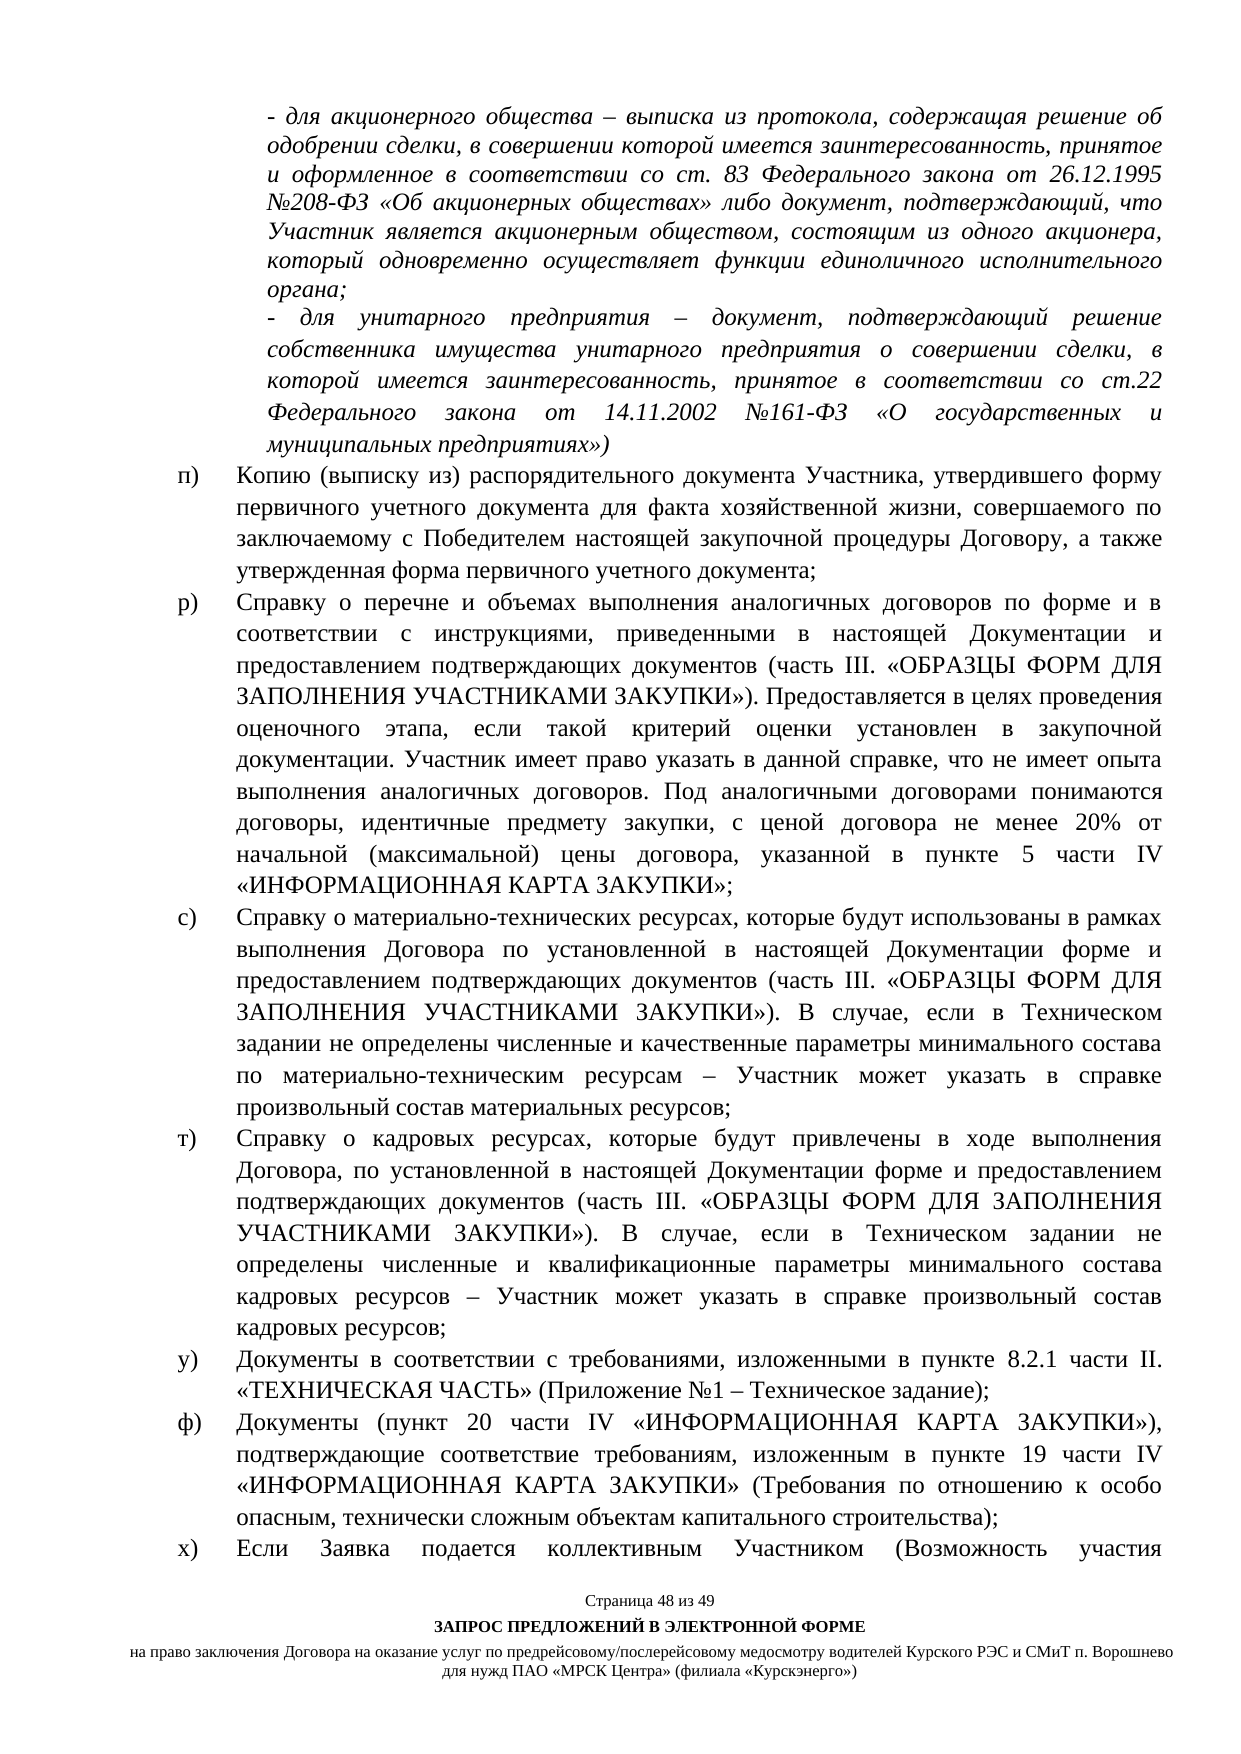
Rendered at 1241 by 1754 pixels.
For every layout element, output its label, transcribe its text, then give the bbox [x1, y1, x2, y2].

list Справку о кадровых ресурсах, которые будут привлечены в ходе выполнения Договора, по установленной в настоящей Документации форме и предоставлением подтверждающих документов (часть III. «ОБРАЗЦЫ ФОРМ ДЛЯ ЗАПОЛНЕНИЯ УЧАСТНИКАМИ ЗАКУПКИ»). В случае, если в Техническом задании не определены численные и квалификационные параметры минимального состава кадровых ресурсов – Участник может указать в справке произвольный состав кадровых ресурсов; [177, 1123, 1163, 1341]
list Документы (пункт 20 части IV «ИНФОРМАЦИОННАЯ КАРТА ЗАКУПКИ»), подтверждающие соответствие требованиям, изложенным в пункте 19 части IV «ИНФОРМАЦИОННАЯ КАРТА ЗАКУПКИ» (Требования по отношению к особо опасным, технически сложным объектам капитального строительства); [177, 1407, 1163, 1531]
list Справку о перечне и объемах выполнения аналогичных договоров по форме и в соответствии с инструкциями, приведенными в настоящей Документации и предоставлением подтверждающих документов (часть III. «ОБРАЗЦЫ ФОРМ ДЛЯ ЗАПОЛНЕНИЯ УЧАСТНИКАМИ ЗАКУПКИ»). Предоставляется в целях проведения оценочного этапа, если такой критерий оценки установлен в закупочной документации. Участник имеет право указать в данной справке, что не имеет опыта выполнения аналогичных договоров. Под аналогичными договорами понимаются договоры, идентичные предмету закупки, с ценой договора не менее 20% от начальной (максимальной) цены договора, указанной в пункте 5 части IV «ИНФОРМАЦИОННАЯ КАРТА ЗАКУПКИ»; [177, 587, 1163, 899]
list - для унитарного предприятия – документ, подтверждающий решение собственника имущества унитарного предприятия о совершении сделки, в которой имеется заинтересованность, принятое в соответствии со ст.22 Федерального закона от 14.11.2002 №161-ФЗ «О государственных и муниципальных предприятиях») [267, 302, 1163, 457]
list Копию (выписку из) распорядительного документа Участника, утвердившего форму первичного учетного документа для факта хозяйственной жизни, совершаемого по заключаемому с Победителем настоящей закупочной процедуры Договору, а также утвержденная форма первичного учетного документа; [177, 460, 1163, 584]
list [177, 1533, 1163, 1562]
list Справку о материально-технических ресурсах, которые будут использованы в рамках выполнения Договора по установленной в настоящей Документации форме и предоставлением подтверждающих документов (часть III. «ОБРАЗЦЫ ФОРМ ДЛЯ ЗАПОЛНЕНИЯ УЧАСТНИКАМИ ЗАКУПКИ»). В случае, если в Техническом задании не определены численные и качественные параметры минимального состава по материально-техническим ресурсам – Участник может указать в справке произвольный состав материальных ресурсов; [177, 902, 1163, 1120]
list Документы в соответствии с требованиями, изложенными в пункте 8.2.1 части II. «ТЕХНИЧЕСКАЯ ЧАСТЬ» (Приложение №1 – Техническое задание); [177, 1344, 1163, 1404]
list - для акционерного общества – выписка из протокола, содержащая решение об одобрении сделки, в совершении которой имеется заинтересованность, принятое и оформленное в соответствии со ст. 83 Федерального закона от 26.12.1995 №208-ФЗ «Об акционерных обществах» либо документ, подтверждающий, что Участник является акционерным обществом, состоящим из одного акционера, который одновременно осуществляет функции единоличного исполнительного органа; [267, 101, 1163, 302]
